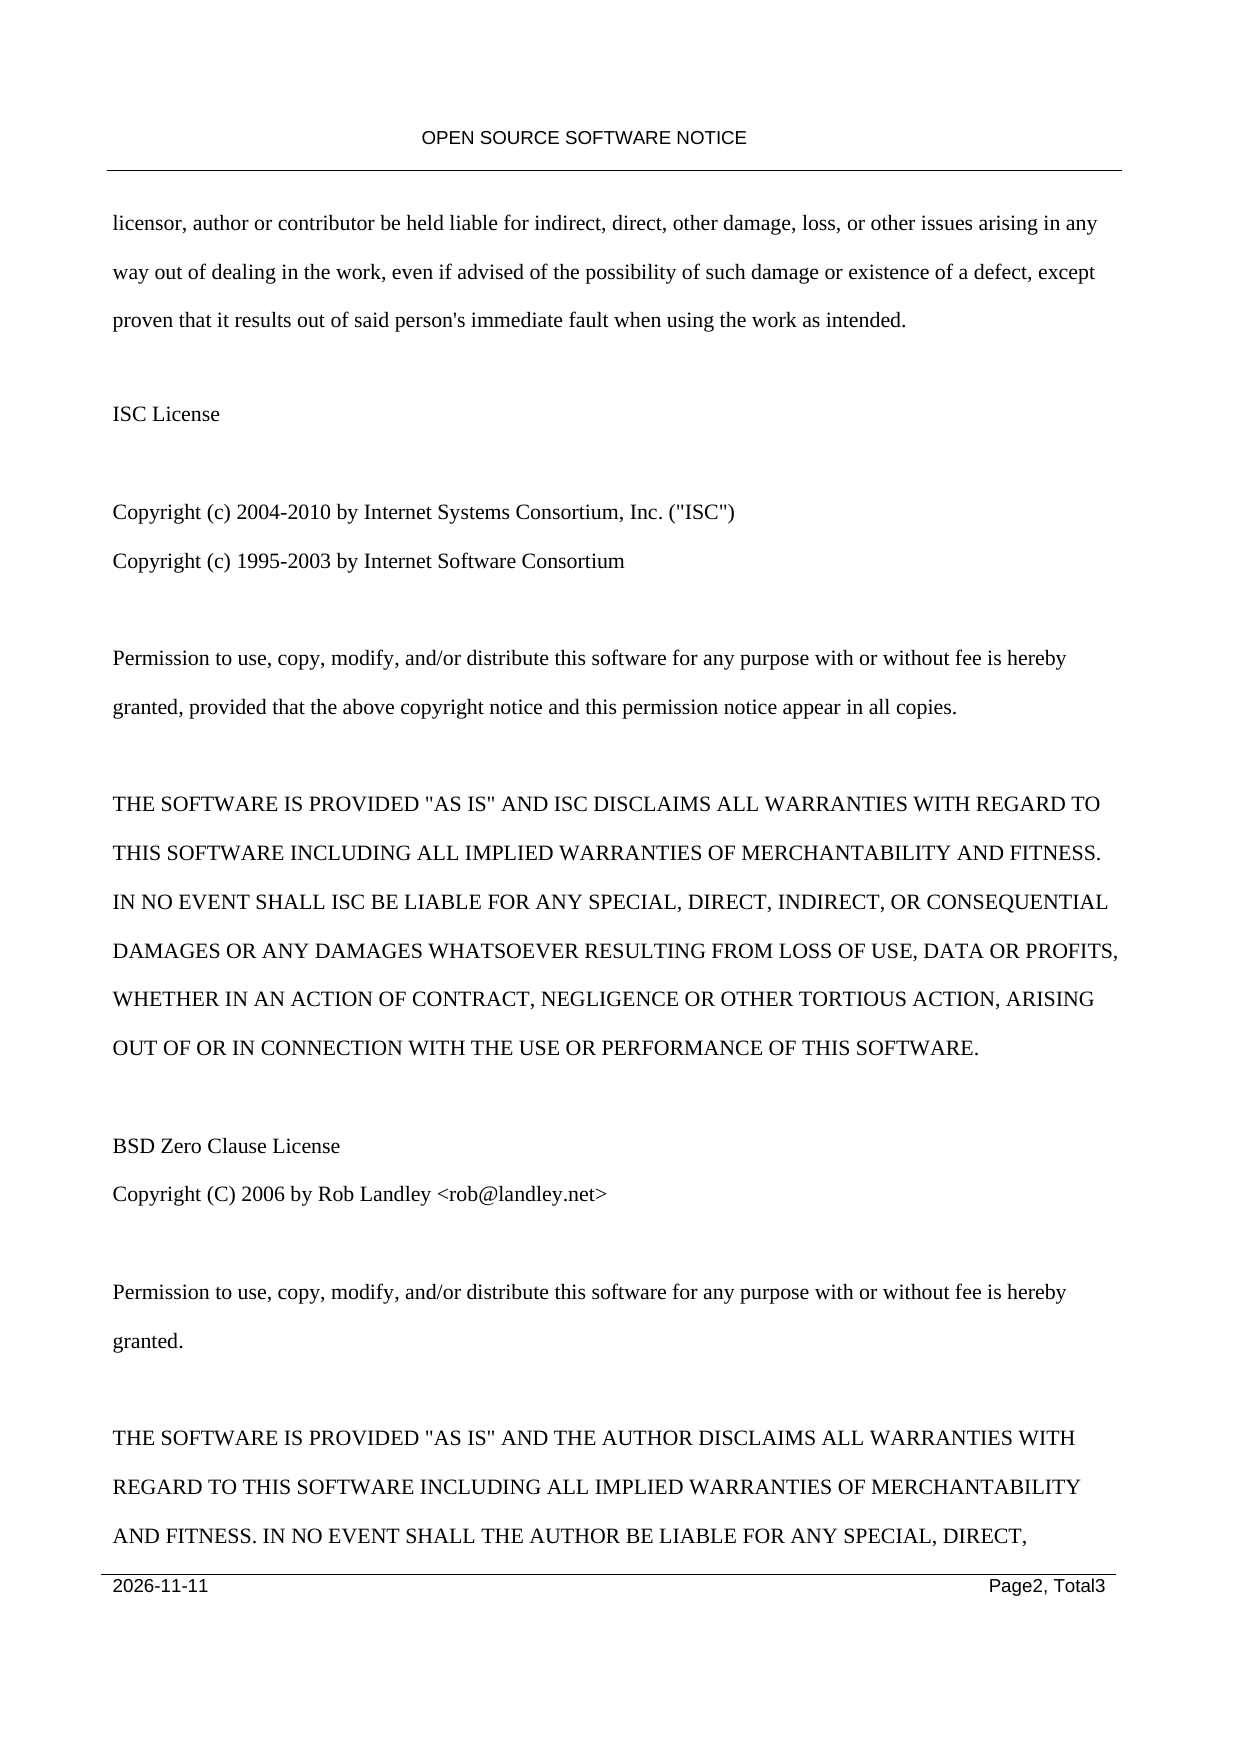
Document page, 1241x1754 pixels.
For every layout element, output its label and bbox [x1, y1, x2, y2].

text [112, 349, 1128, 1551]
text [112, 206, 1128, 336]
